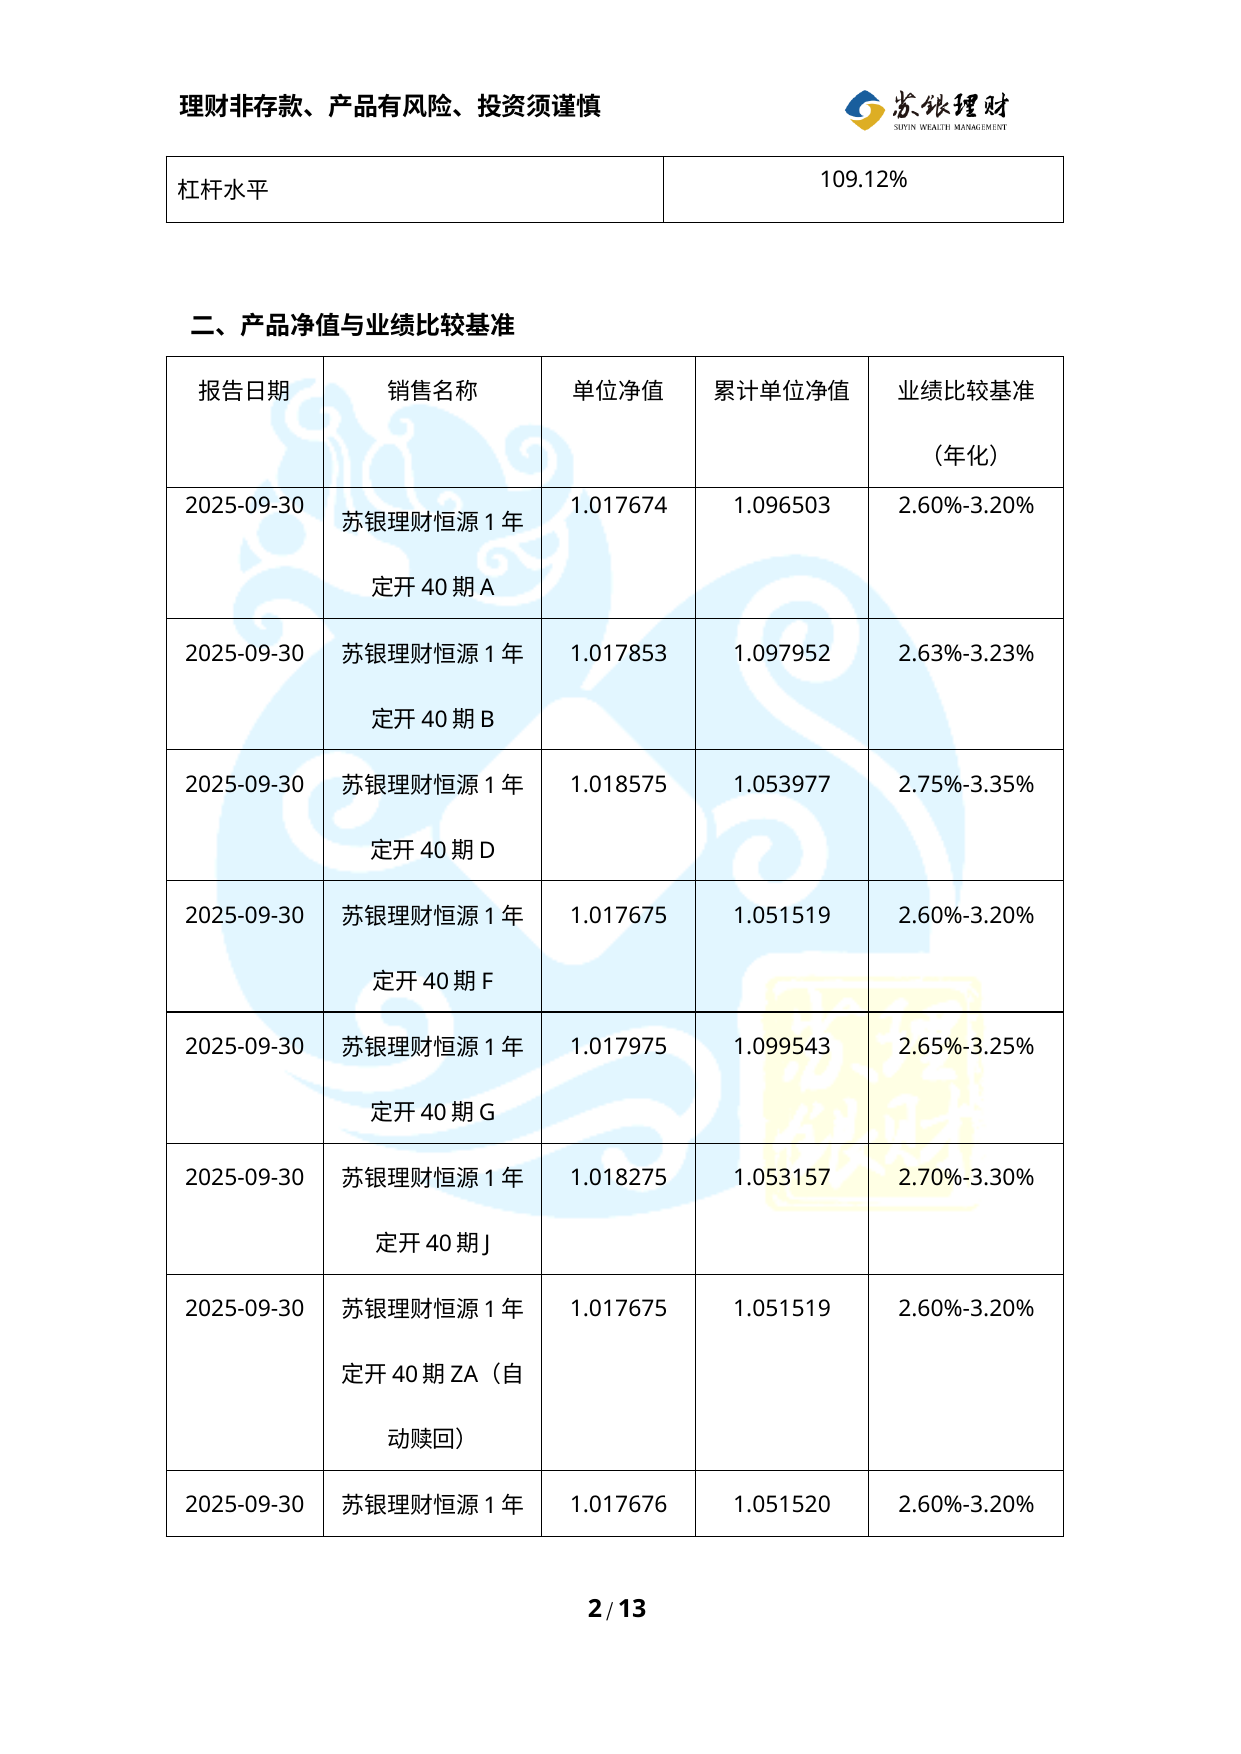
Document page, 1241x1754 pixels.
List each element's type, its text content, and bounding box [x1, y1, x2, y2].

table_cell 1.099543 [696, 1013, 868, 1142]
table_cell 2025-09-30 [167, 1275, 323, 1469]
table_cell 1.017675 [542, 1275, 695, 1469]
table_cell 109.12% [664, 157, 1063, 222]
table_cell 2.75%-3.35% [869, 750, 1063, 880]
table_cell 2.60%-3.20% [869, 488, 1063, 618]
table_cell 苏银理财恒源1年定开40期J [324, 1144, 541, 1273]
table_header 累计单位净值 [696, 357, 868, 487]
table_cell 苏银理财恒源1年定开40期D [324, 750, 541, 880]
table_cell 1.017674 [542, 488, 695, 618]
table_cell 2.60%-3.20% [869, 1471, 1063, 1536]
table_cell 1.051520 [696, 1471, 868, 1536]
table_header 业绩比较基准（年化） [869, 357, 1063, 487]
picture [820, 72, 1039, 143]
table_cell 1.018575 [542, 750, 695, 880]
table_cell 苏银理财恒源1年定开40期ZF（自动赎回） [324, 1471, 541, 1536]
table_cell 1.017975 [542, 1013, 695, 1142]
table_cell 1.051519 [696, 1275, 868, 1469]
table_cell 1.051519 [696, 881, 868, 1011]
table_cell 2.65%-3.25% [869, 1013, 1063, 1142]
subtitle 二、产品净值与业绩比较基准 [190, 291, 1053, 356]
table_cell 2025-09-30 [167, 1013, 323, 1142]
table_cell 苏银理财恒源1年定开40期F [324, 881, 541, 1011]
table_cell 1.017676 [542, 1471, 695, 1536]
table_header 报告日期 [167, 357, 323, 487]
table_cell 杠杆水平 [167, 157, 663, 222]
table_header 单位净值 [542, 357, 695, 487]
table_cell 1.018275 [542, 1144, 695, 1273]
table_cell 苏银理财恒源1年定开40期G [324, 1013, 541, 1142]
table_cell 1.017853 [542, 619, 695, 749]
table_cell 2025-09-30 [167, 619, 323, 749]
table_cell 1.097952 [696, 619, 868, 749]
table_cell 苏银理财恒源1年定开40期A [324, 488, 541, 618]
table_cell 1.096503 [696, 488, 868, 618]
table_cell 2025-09-30 [167, 488, 323, 618]
table_cell 2.60%-3.20% [869, 1275, 1063, 1469]
table_cell 2025-09-30 [167, 1144, 323, 1273]
table_cell 2025-09-30 [167, 1471, 323, 1536]
table_cell 1.017675 [542, 881, 695, 1011]
table_cell 2.70%-3.30% [869, 1144, 1063, 1273]
table_cell 2.63%-3.23% [869, 619, 1063, 749]
table_cell 1.053157 [696, 1144, 868, 1273]
table_cell 2025-09-30 [167, 881, 323, 1011]
table_cell 1.053977 [696, 750, 868, 880]
table_cell 2025-09-30 [167, 750, 323, 880]
table_cell 2.60%-3.20% [869, 881, 1063, 1011]
table_header 销售名称 [324, 357, 541, 487]
table_cell 苏银理财恒源1年定开40期ZA（自动赎回） [324, 1275, 541, 1469]
table_cell 苏银理财恒源1年定开40期B [324, 619, 541, 749]
